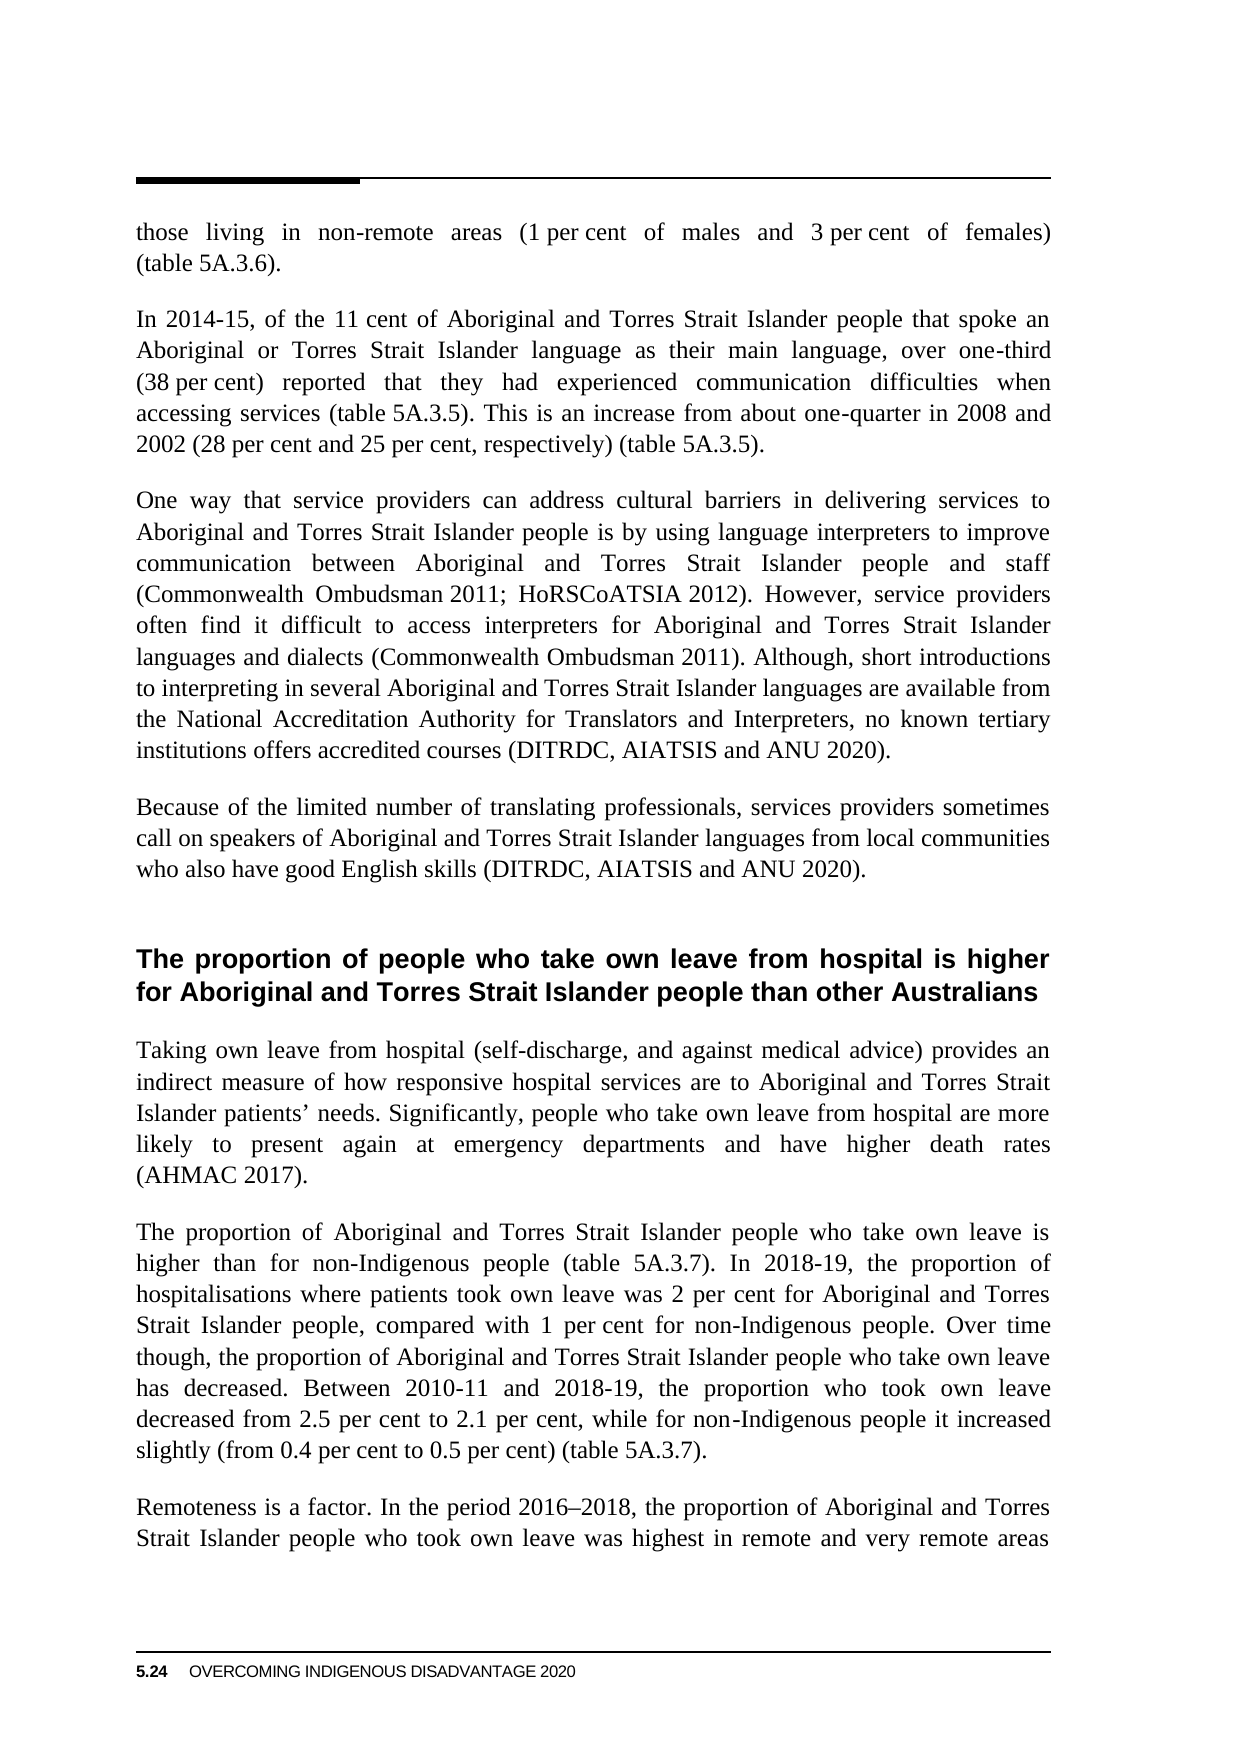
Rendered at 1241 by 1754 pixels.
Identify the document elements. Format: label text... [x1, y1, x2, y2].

text In 2014-15, of the 11 cent of Aboriginal and Torres Strait Islander people that spoke an Aboriginal or Torres Strait Islander language as their main language, over one-third (38 per cent) reported that they had experienced communication difficulties when accessing services (table 5A.3.5). This is an increase from about one-quarter in 2008 and 2002 (28 per cent and 25 per cent, respectively) (table 5A.3.5). [136, 302, 1051, 458]
text One way that service providers can address cultural barriers in delivering services to Aboriginal and Torres Strait Islander people is by using language interpreters to improve communication between Aboriginal and Torres Strait Islander people and staff (Commonwealth Ombudsman 2011; HoRSCoATSIA 2012). However, service providers often find it difficult to access interpreters for Aboriginal and Torres Strait Islander languages and dialects (Commonwealth Ombudsman 2011). Although, short introductions to interpreting in several Aboriginal and Torres Strait Islander languages are available from the National Accreditation Authority for Translators and Interpreters, no known tertiary institutions offers accredited courses (DITRDC, AIATSIS and ANU 2020). [136, 483, 1051, 764]
text The proportion of Aboriginal and Torres Strait Islander people who take own leave is higher than for non-Indigenous people (table 5A.3.7). In 2018-19, the proportion of hospitalisations where patients took own leave was 2 per cent for Aboriginal and Torres Strait Islander people, compared with 1 per cent for non-Indigenous people. Over time though, the proportion of Aboriginal and Torres Strait Islander people who take own leave has decreased. Between 2010-11 and 2018-19, the proportion who took own leave decreased from 2.5 per cent to 2.1 per cent, while for non-Indigenous people it increased slightly (from 0.4 per cent to 0.5 per cent) (table 5A.3.7). [136, 1214, 1051, 1464]
text Taking own leave from hospital (self-discharge, and against medical advice) provides an indirect measure of how responsive hospital services are to Aboriginal and Torres Strait Islander patients’ needs. Significantly, people who take own leave from hospital are more likely to present again at emergency departments and have higher death rates (AHMAC 2017). [136, 1033, 1051, 1189]
text Because of the limited number of translating professionals, services providers sometimes call on speakers of Aboriginal and Torres Strait Islander languages from local communities who also have good English skills (DITRDC, AIATSIS and ANU 2020). [136, 789, 1051, 883]
subtitle The proportion of people who take own leave from hospital is higher for Aboriginal and Torres Strait Islander people than other Australians [136, 941, 1051, 1008]
